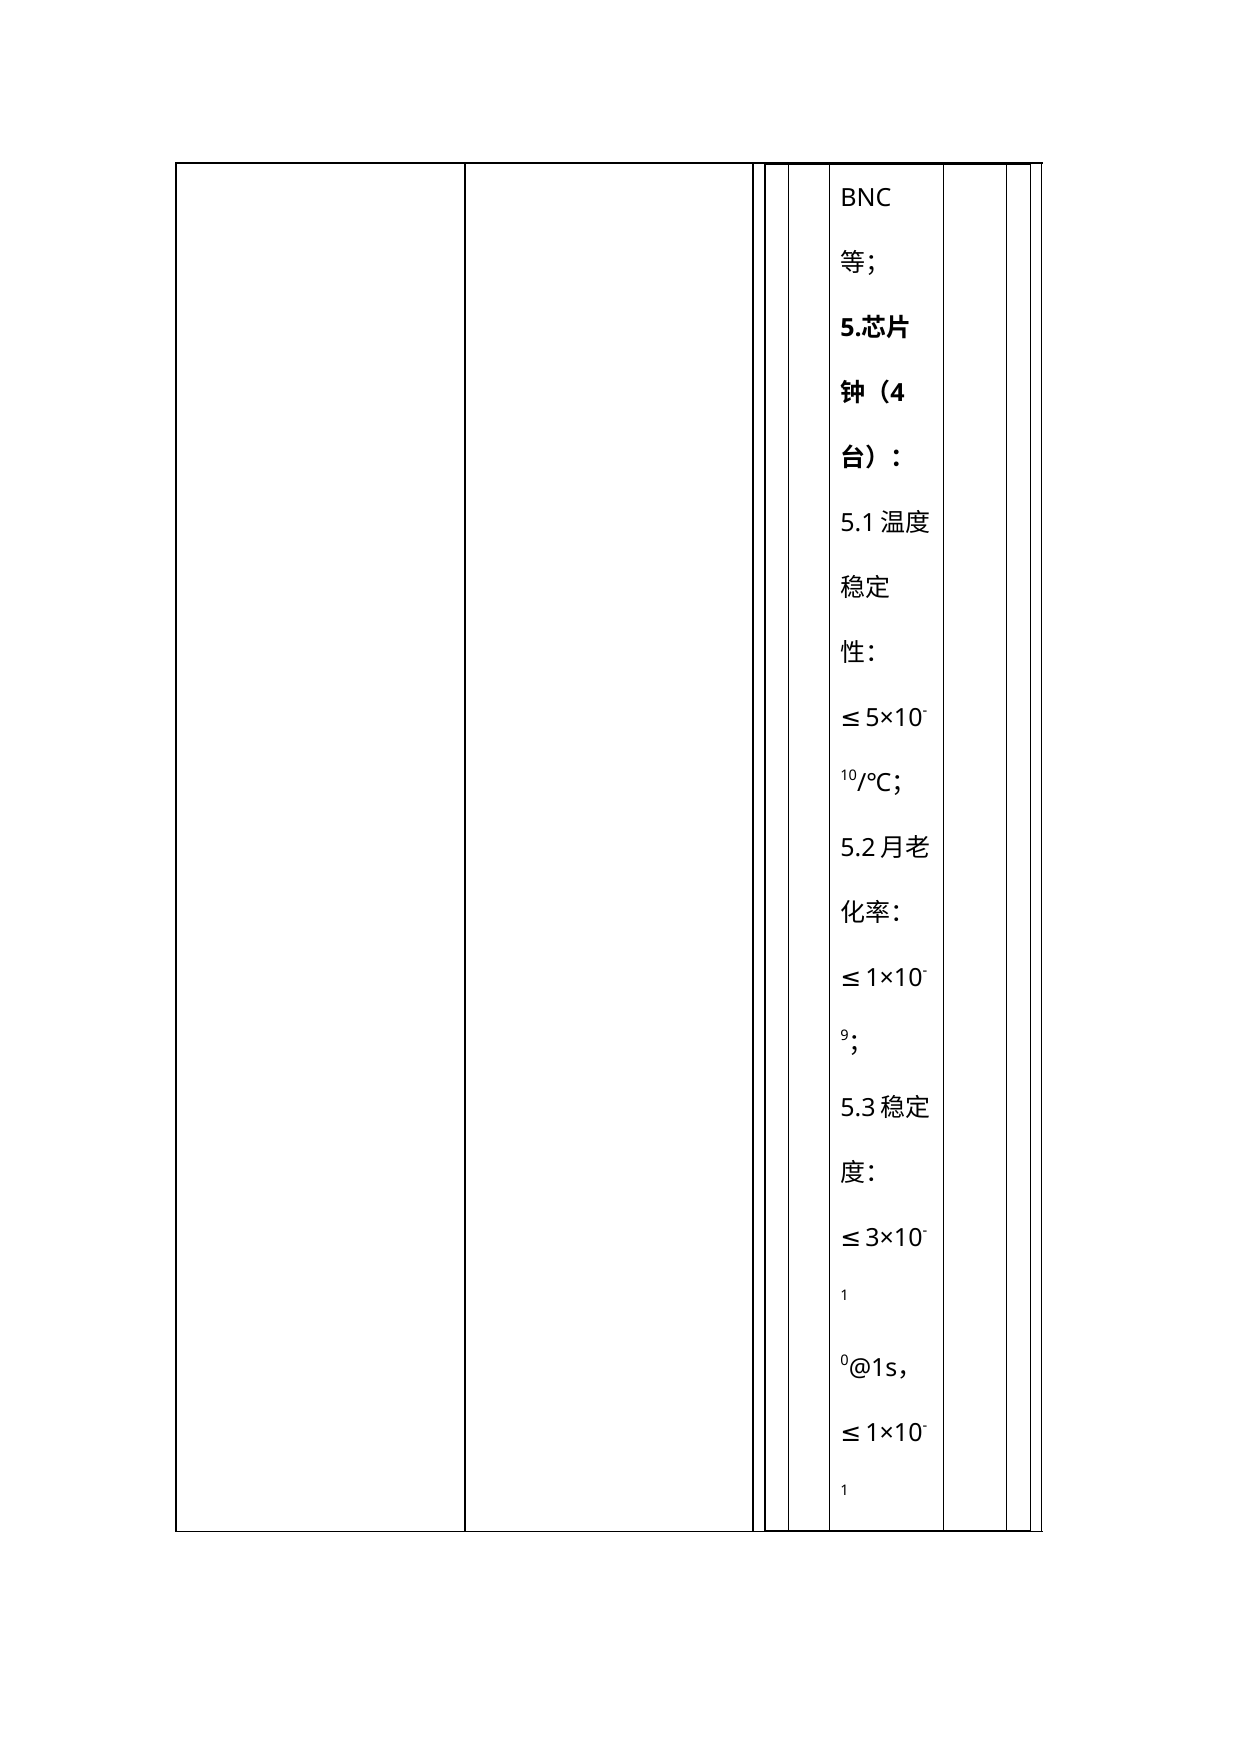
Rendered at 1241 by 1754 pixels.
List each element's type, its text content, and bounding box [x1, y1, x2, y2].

table_cell [1007, 165, 1030, 1530]
table_cell [754, 164, 764, 1531]
table_cell 1 [177, 164, 464, 1531]
table_cell [830, 165, 943, 1530]
table_cell [944, 165, 1006, 1530]
table_cell [1031, 164, 1041, 1531]
table_cell [766, 165, 788, 1530]
table_cell [466, 164, 752, 1531]
table_cell [789, 165, 829, 1530]
